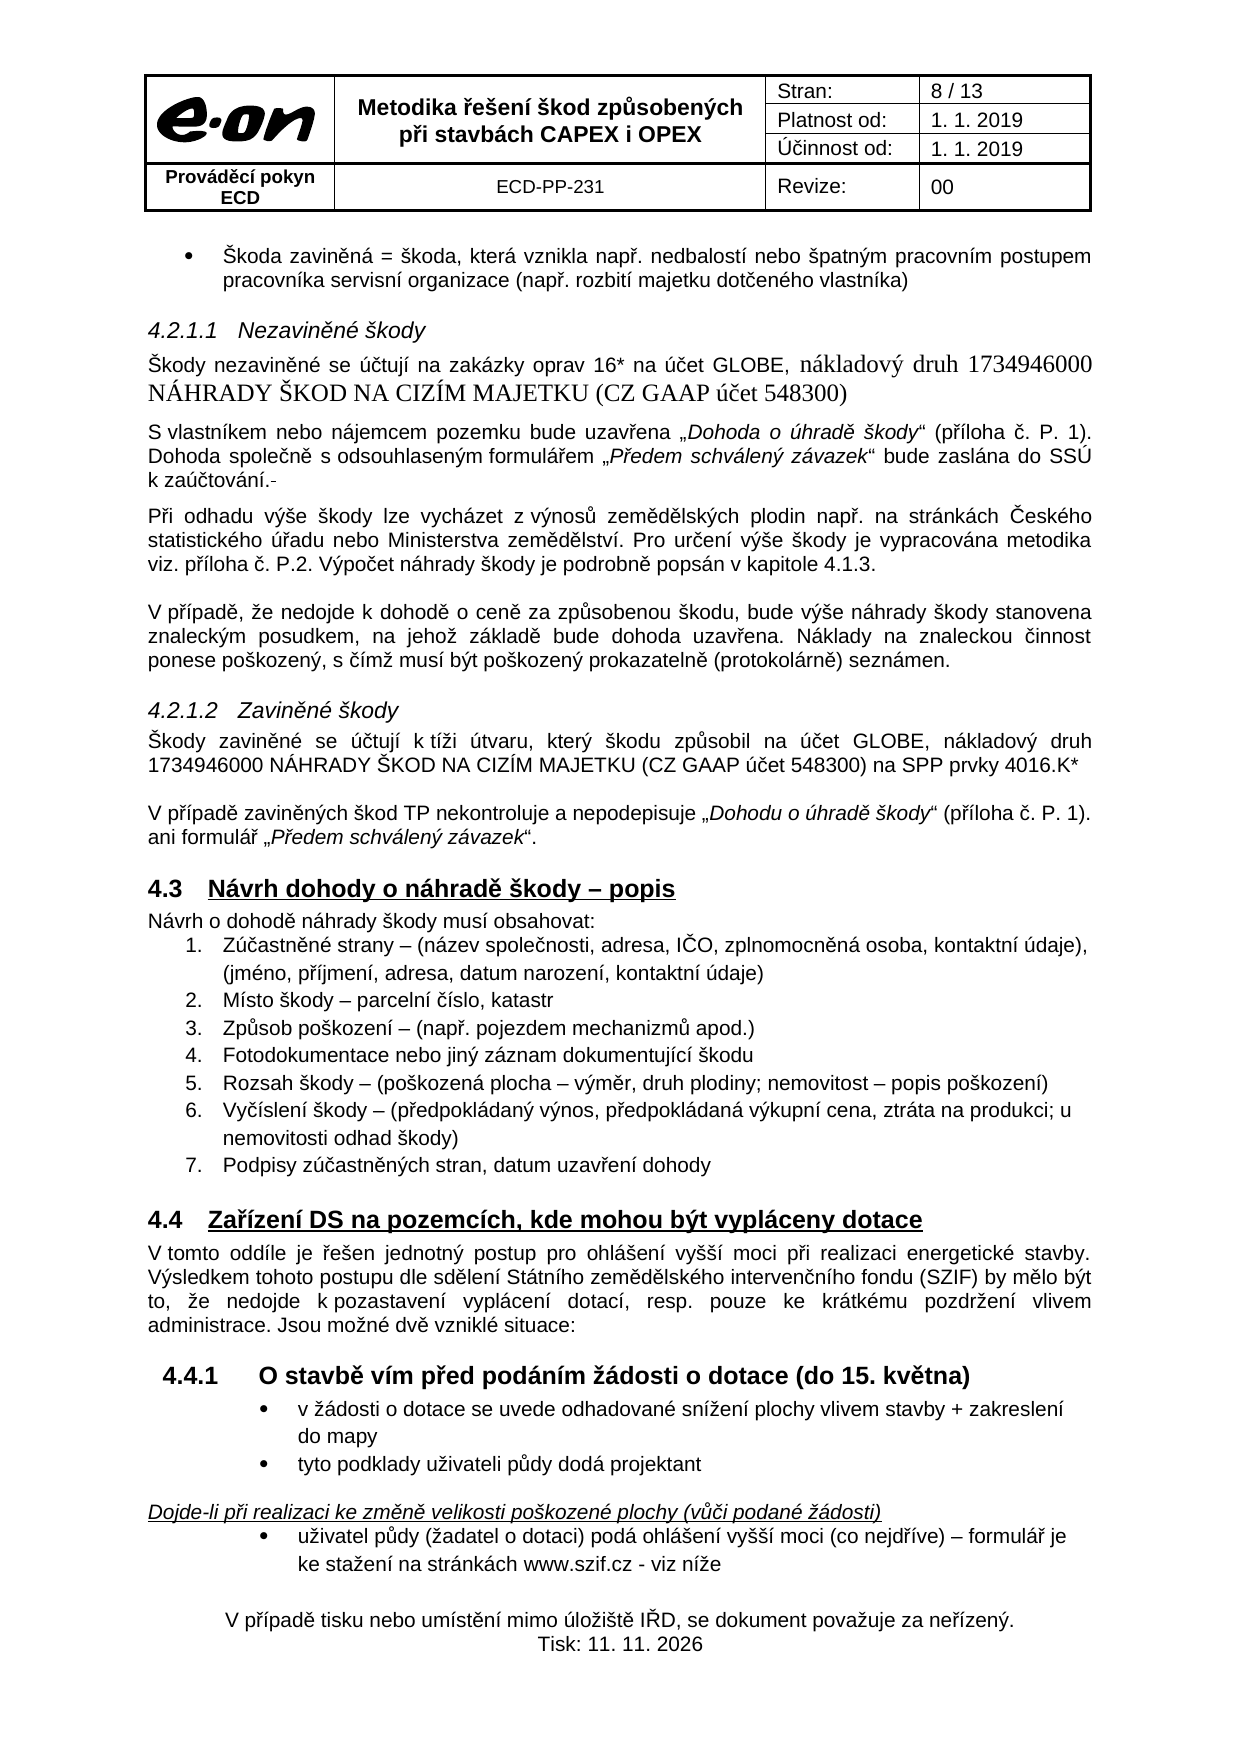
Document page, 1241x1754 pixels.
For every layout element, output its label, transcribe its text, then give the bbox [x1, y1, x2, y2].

list Podpisy zúčastněných stran, datum uzavření dohody [185, 1153, 1092, 1177]
text Škody nezaviněné se účtují na zakázky oprav 16* na účet GLOBE, nákladový druh 1734946000 NÁHRADY ŠKOD NA CIZÍM MAJETKU (CZ GAAP účet 548300) [148, 349, 1092, 407]
text S vlastníkem nebo nájemcem pozemku bude uzavřena „Dohoda o úhradě škody“ (příloha č. P. 1). Dohoda společně s odsouhlaseným formulářem „Předem schválený závazek“ bude zaslána do SSÚ k zaúčtování. [148, 419, 1092, 491]
list Fotodokumentace nebo jiný záznam dokumentující škodu [185, 1043, 1092, 1067]
text Dojde-li při realizaci ke změně velikosti poškozené plochy (vůči podané žádosti) [148, 1500, 1092, 1524]
subtitle Návrh dohody o náhradě škody – popis [148, 874, 1092, 903]
list Místo škody – parcelní číslo, katastr [185, 988, 1092, 1012]
subtitle Zařízení DS na pozemcích, kde mohou být vypláceny dotace [148, 1206, 1092, 1234]
list Škoda zaviněná = škoda, která vznikla např. nedbalostí nebo špatným pracovním postupem pracovníka servisní organizace (např. rozbití majetku dotčeného vlastníka) [185, 244, 1092, 292]
text V případě, že nedojde k dohodě o ceně za způsobenou škodu, bude výše náhrady škody stanovena znaleckým posudkem, na jehož základě bude dohoda uzavřena. Náklady na znaleckou činnost ponese poškozený, s čímž musí být poškozený prokazatelně (protokolárně) seznámen. [148, 600, 1092, 672]
subtitle O stavbě vím před podáním žádosti o dotace (do 15. května) [162, 1361, 1092, 1390]
list tyto podklady uživateli půdy dodá projektant [260, 1451, 1092, 1476]
text V případě zaviněných škod TP nekontroluje a nepodepisuje „Dohodu o úhradě škody“ (příloha č. P. 1). ani formulář „Předem schválený závazek“. [148, 801, 1092, 849]
list v žádosti o dotace se uvede odhadované snížení plochy vlivem stavby + zakreslení do mapy [260, 1396, 1092, 1448]
list Zúčastněné strany – (název společnosti, adresa, IČO, zplnomocněná osoba, kontaktní údaje), (jméno, příjmení, adresa, datum narození, kontaktní údaje) [185, 933, 1092, 984]
list Způsob poškození – (např. pojezdem mechanizmů apod.) [185, 1016, 1092, 1039]
text V tomto oddíle je řešen jednotný postup pro ohlášení vyšší moci při realizaci energetické stavby. Výsledkem tohoto postupu dle sdělení Státního zemědělského intervenčního fondu (SZIF) by mělo být to, že nedojde k pozastavení vyplácení dotací, resp. pouze ke krátkému pozdržení vlivem administrace. Jsou možné dvě vzniklé situace: [148, 1241, 1092, 1336]
list uživatel půdy (žadatel o dotaci) podá ohlášení vyšší moci (co nejdříve) – formulář je ke stažení na stránkách www.szif.cz - viz níže [260, 1524, 1092, 1575]
list Rozsah škody – (poškozená plocha – výměr, druh plodiny; nemovitost – popis poškození) [185, 1071, 1092, 1094]
list Vyčíslení škody – (předpokládaný výnos, předpokládaná výkupní cena, ztráta na produkci; u nemovitosti odhad škody) [185, 1098, 1092, 1149]
text Škody zaviněné se účtují k tíži útvaru, který škodu způsobil na účet GLOBE, nákladový druh 1734946000 NÁHRADY ŠKOD NA CIZÍM MAJETKU (CZ GAAP účet 548300) na SPP prvky 4016.K* [148, 729, 1092, 777]
subtitle Zaviněné škody [148, 697, 1092, 723]
subtitle Nezaviněné škody [148, 317, 1092, 343]
text Při odhadu výše škody lze vycházet z výnosů zemědělských plodin např. na stránkách Českého statistického úřadu nebo Ministerstva zemědělství. Pro určení výše škody je vypracována metodika viz. příloha č. P.2. Výpočet náhrady škody je podrobně popsán v kapitole 4.1.3. [148, 504, 1092, 576]
list Návrh o dohodě náhrady škody musí obsahovat: [148, 909, 1092, 933]
